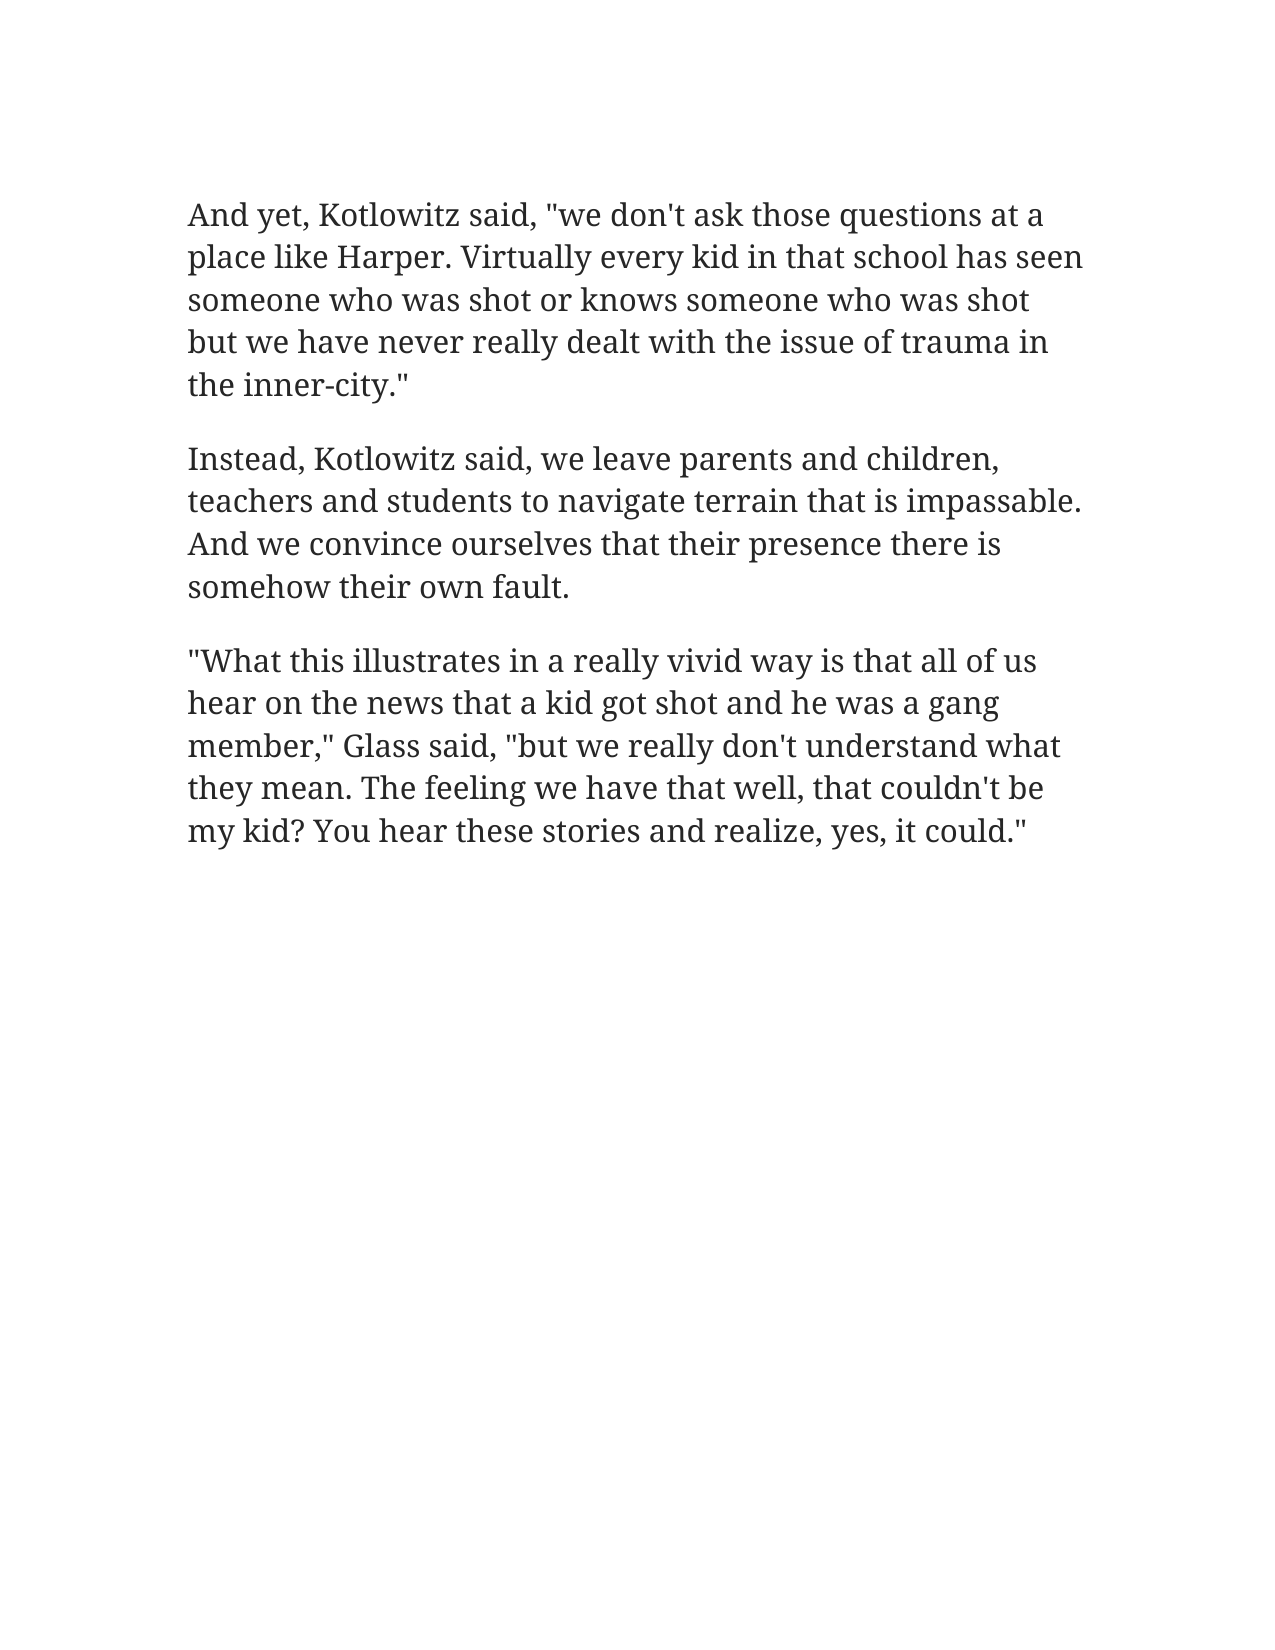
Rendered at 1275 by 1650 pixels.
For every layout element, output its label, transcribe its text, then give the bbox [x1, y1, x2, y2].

text "What this illustrates in a really vivid way is that all of us hear on the news that a kid got shot and he was a gang member," Glass said, "but we really don't understand what they mean. The feeling we have that well, that couldn't be my kid? You hear these stories and realize, yes, it could." [187, 638, 1087, 852]
text And yet, Kotlowitz said, "we don't ask those questions at a place like Harper. Virtually every kid in that school has seen someone who was shot or knows someone who was shot but we have never really dealt with the issue of trauma in the inner-city." [187, 193, 1087, 406]
text Instead, Kotlowitz said, we leave parents and children, teachers and students to navigate terrain that is impassable. And we convince ourselves that their presence there is somehow their own fault. [187, 437, 1087, 607]
